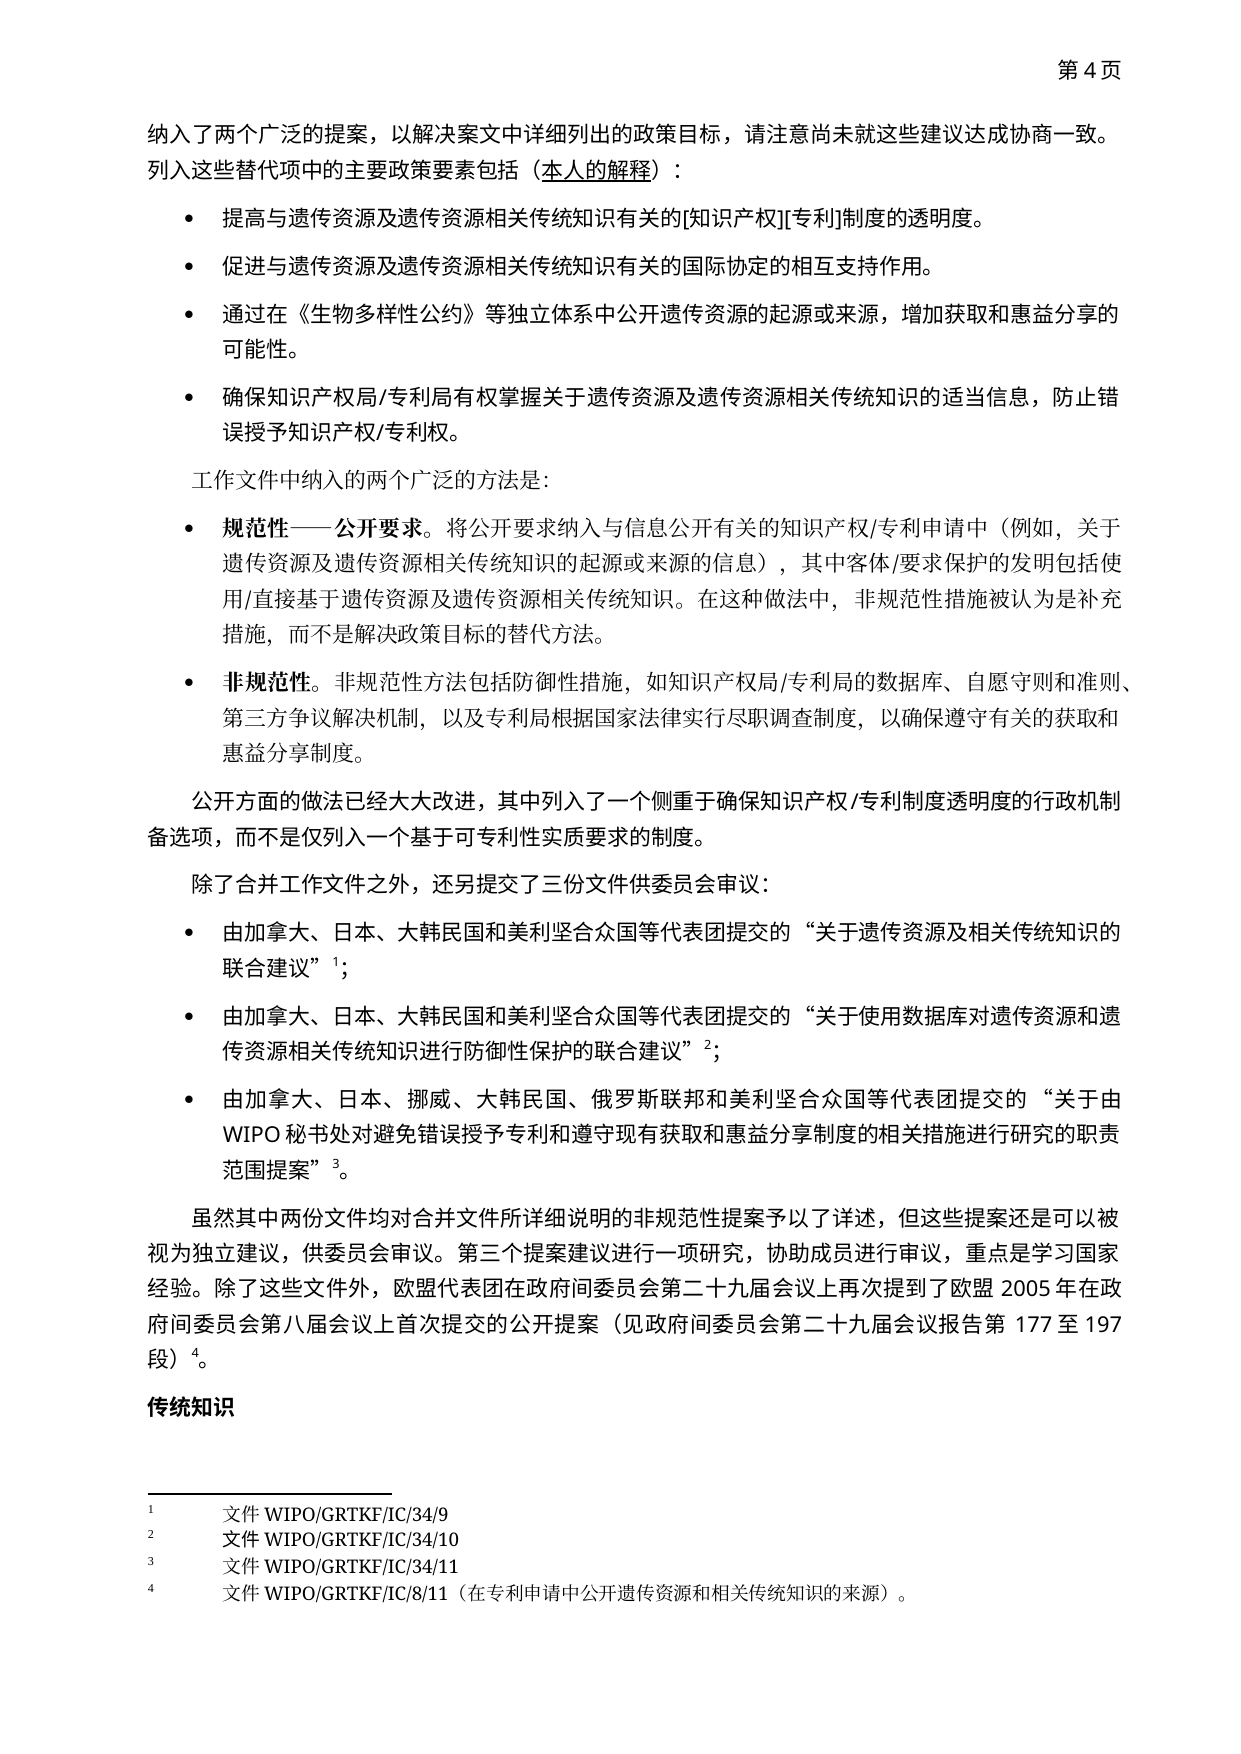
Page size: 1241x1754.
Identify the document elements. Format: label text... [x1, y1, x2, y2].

text 虽然其中两份文件均对合并文件所详细说明的非规范性提案予以了详述，但这些提案还是可以被视为独立建议，供委员会审议。第三个提案建议进行一项研究，协助成员进行审议，重点是学习国家经验。除了这些文件外，欧盟代表团在政府间委员会第二十九届会议上再次提到了欧盟2005年在政府间委员会第八届会议上首次提交的公开提案（见政府间委员会第二十九届会议报告第177至197段）‍。 [148, 1197, 1122, 1374]
list 通过在《生物多样性公约》等独立体系中公开遗传资源的起源或来源，增加获取和惠益分享的可能性。 [185, 293, 1122, 364]
list 由加拿大、日本、大韩民国和美利坚合众国等代表团提交的“关于使用数据库对遗传资源和遗传资源相关传统知识进行防御性保护的联合建议”； [185, 995, 1122, 1066]
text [148, 114, 1122, 184]
list 确保知识产权局/专利局有权掌握关于遗传资源及遗传资源相关传统知识的适当信息，防止错误授予知识产权/专利权。 [185, 376, 1122, 447]
list 促进与遗传资源及遗传资源相关传统知识有关的国际协定的相互支持作用。 [185, 245, 1122, 280]
list 规范性——公开要求。将公开要求纳入与信息公开有关的知识产权/专利申请中（例如，关于遗传资源及遗传资源相关传统知识的起源或来源的信息），其中客体/要求保护的发明包括使用/直接基于遗传资源及遗传资源相关传统知识。在这种做法中，非规范性措施被认为是补充措施，而不是解决政策目标的替代方法。 [185, 507, 1122, 649]
text 公开方面的做法已经大大改进，其中列入了一个侧重于确保知识产权/专利制度透明度的行政机制备选项，而不是仅列入一个基于可专利性实质要求的制度。 [148, 780, 1122, 851]
list 由加拿大、日本、挪威、大韩民国、俄罗斯联邦和美利坚合众国等代表团提交的“关于由WIPO秘书处对避免错误授予专利和遵守现有获取和惠益分享制度的相关措施进行研究的职责范围提案”。 [185, 1078, 1122, 1184]
text 工作文件中纳入的两个广泛的方法是： [148, 459, 1122, 495]
list 非规范性。非规范性方法包括防御性措施，如知识产权局/专利局的数据库、自愿守则和准则、第三方争议解决机制，以及专利局根据国家法律实行尽职调查制度，以确保遵守有关的获取和惠益分享制度。 [185, 662, 1122, 768]
text 传统知识 [148, 1387, 1122, 1422]
list 提高与遗传资源及遗传资源相关传统知识有关的[知识产权][专利]制度的透明度。 [185, 197, 1122, 232]
list 由加拿大、日本、大韩民国和美利坚合众国等代表团提交的“关于遗传资源及相关传统知识的联合建议”； [185, 912, 1122, 982]
text 除了合并工作文件之外，还另提交了三份文件供委员会审议： [148, 864, 1122, 899]
